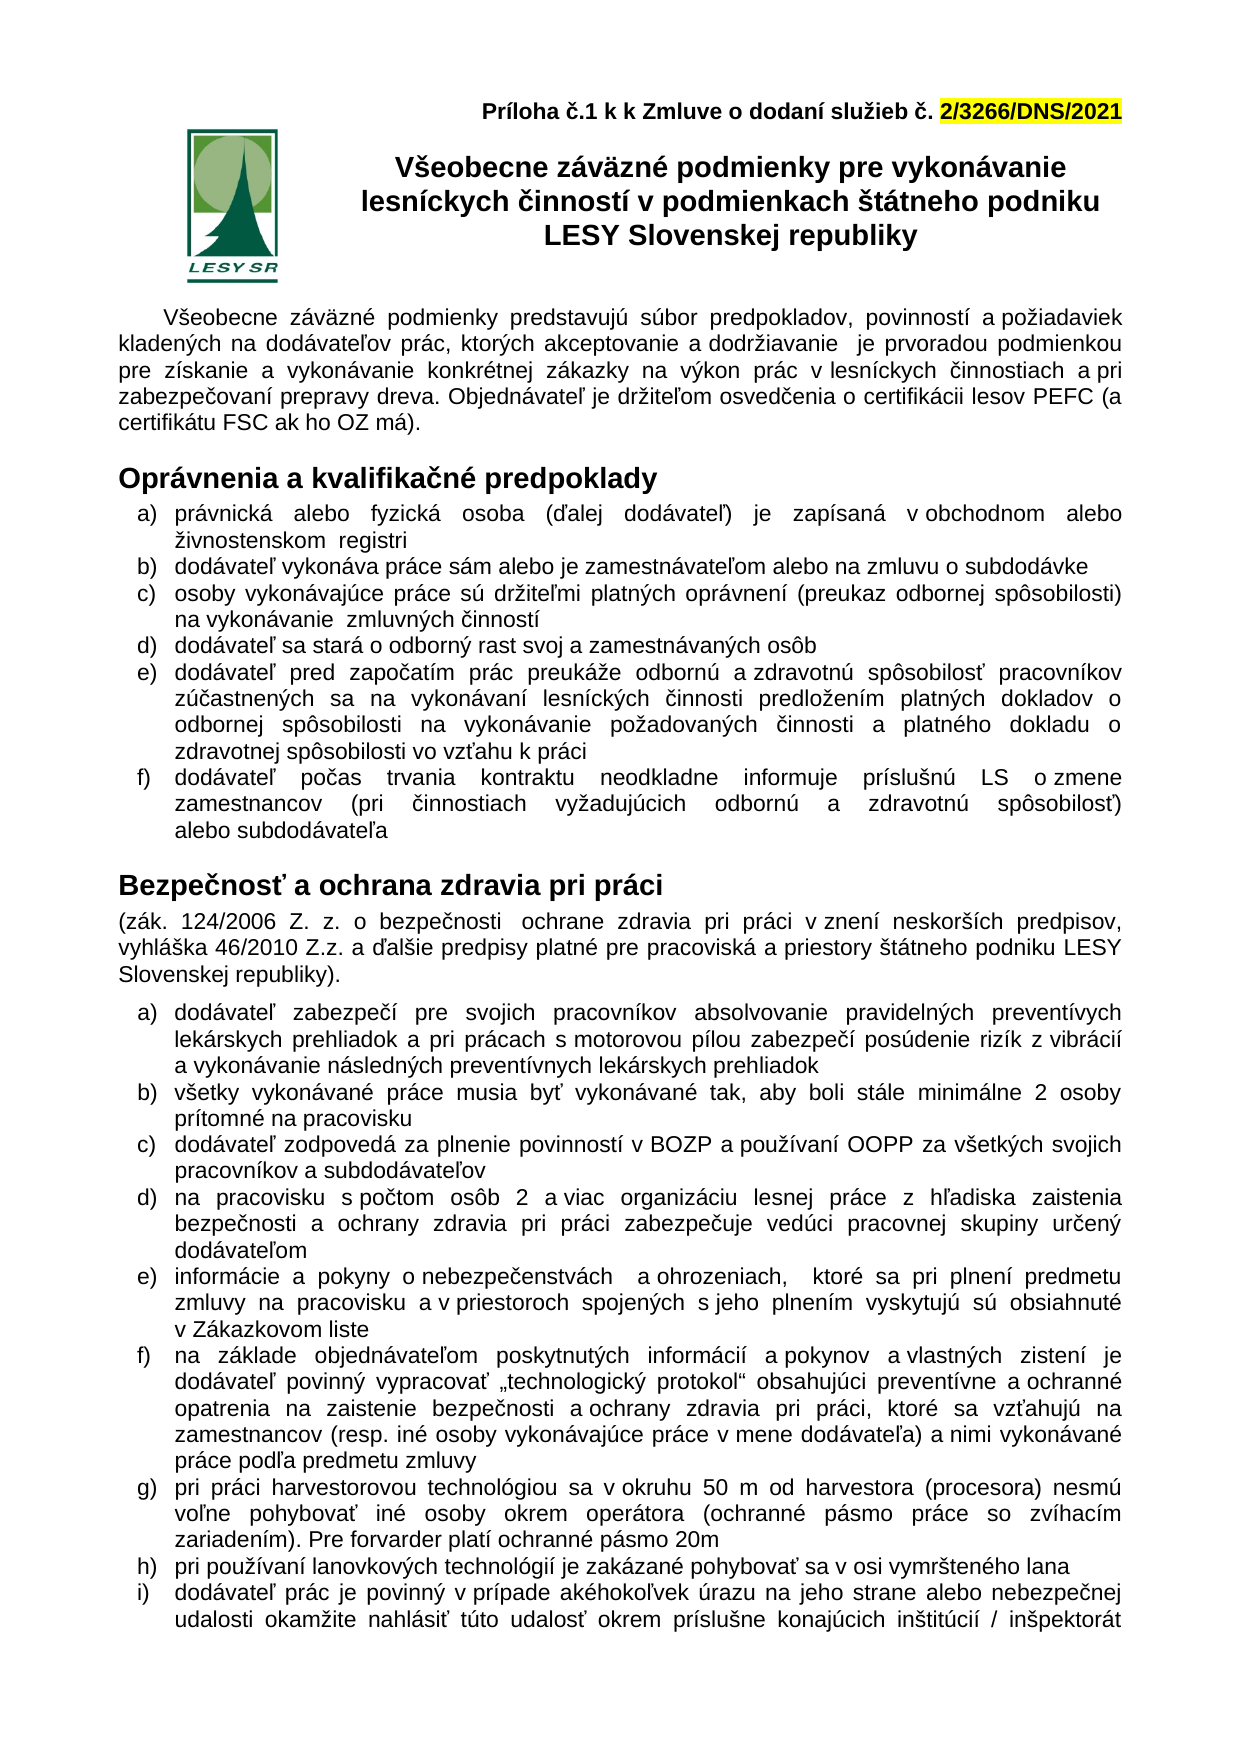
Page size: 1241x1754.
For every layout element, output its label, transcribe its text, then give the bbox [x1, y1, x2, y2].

list informácie a pokyny o nebezpečenstvách a ohrozeniach, ktoré sa pri plnení predmetu zmluvy na pracovisku a v priestoroch spojených s jeho plnením vyskytujú sú obsiahnuté v Zákazkovom liste [137, 1263, 1122, 1342]
list osoby vykonávajúce práce sú držiteľmi platných oprávnení (preukaz odbornej spôsobilosti) na vykonávanie zmluvných činností [137, 579, 1122, 632]
text Všeobecne záväzné podmienky predstavujú súbor predpokladov, povinností a požiadaviek kladených na dodávateľov prác, ktorých akceptovanie a dodržiavanie je prvoradou podmienkou pre získanie a vykonávanie konkrétnej zákazky na výkon prác v lesníckych činnostiach a pri zabezpečovaní prepravy dreva. Objednávateľ je držiteľom osvedčenia o certifikácii lesov PEFC (a certifikátu FSC ak ho OZ má). [118, 304, 1122, 436]
list právnická alebo fyzická osoba (ďalej dodávateľ) je zapísaná v obchodnom alebo živnostenskom registri [137, 500, 1122, 553]
subtitle Oprávnenia a kvalifikačné predpoklady [118, 461, 1122, 494]
list na pracovisku s počtom osôb 2 a viac organizáciu lesnej práce z hľadiska zaistenia bezpečnosti a ochrany zdravia pri práci zabezpečuje vedúci pracovnej skupiny určený dodávateľom [137, 1184, 1122, 1263]
list dodávateľ vykonáva práce sám alebo je zamestnávateľom alebo na zmluvu o subdodávke [137, 553, 1122, 579]
text Všeobecne záväzné podmienky pre vykonávanie lesníckych činností v podmienkach štátneho podniku LESY Slovenskej republiky [340, 151, 1122, 251]
list dodávateľ zabezpečí pre svojich pracovníkov absolvovanie pravidelných preventívych lekárskych prehliadok a pri prácach s motorovou pílou zabezpečí posúdenie rizík z vibrácií a vykonávanie následných preventívnych lekárskych prehliadok [137, 999, 1122, 1078]
list dodávateľ sa stará o odborný rast svoj a zamestnávaných osôb [137, 632, 1122, 658]
subtitle Bezpečnosť a ochrana zdravia pri práci [118, 868, 1122, 902]
list všetky vykonávané práce musia byť vykonávané tak, aby boli stále minimálne 2 osoby prítomné na pracovisku [137, 1078, 1122, 1131]
list dodávateľ pred započatím prác preukáže odbornú a zdravotnú spôsobilosť pracovníkov zúčastnených sa na vykonávaní lesníckých činnosti predložením platných dokladov o odbornej spôsobilosti na vykonávanie požadovaných činnosti a platného dokladu o zdravotnej spôsobilosti vo vzťahu k práci [137, 658, 1122, 764]
list pri používaní lanovkových technológií je zakázané pohybovať sa v osi vymršteného lana [137, 1553, 1122, 1579]
text Príloha č.1 k k Zmluve o dodaní služieb č. 2/3266/DNS/2021 [118, 98, 940, 124]
text (zák. 124/2006 Z. z. o bezpečnosti ochrane zdravia pri práci v znení neskorších predpisov, vyhláška 46/2010 Z.z. a ďalšie predpisy platné pre pracoviská a priestory štátneho podniku LESY Slovenskej republiky). [118, 908, 1122, 987]
list na základe objednávateľom poskytnutých informácií a pokynov a vlastných zistení je dodávateľ povinný vypracovať „technologický protokol“ obsahujúci preventívne a ochranné opatrenia na zaistenie bezpečnosti a ochrany zdravia pri práci, ktoré sa vzťahujú na zamestnancov (resp. iné osoby vykonávajúce práce v mene dodávateľa) a nimi vykonávané práce podľa predmetu zmluvy [137, 1342, 1122, 1474]
picture [183, 125, 278, 285]
list dodávateľ zodpovedá za plnenie povinností v BOZP a používaní OOPP za všetkých svojich pracovníkov a subdodávateľov [137, 1131, 1122, 1184]
list dodávateľ počas trvania kontraktu neodkladne informuje príslušnú LS o zmene zamestnancov (pri činnostiach vyžadujúcich odbornú a zdravotnú spôsobilosť) alebo subdodávateľa [137, 764, 1122, 843]
list pri práci harvestorovou technológiou sa v okruhu 50 m od harvestora (procesora) nesmú voľne pohybovať iné osoby okrem operátora (ochranné pásmo práce so zvíhacím zariadením). Pre forvarder platí ochranné pásmo 20m [137, 1474, 1122, 1553]
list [137, 1579, 1122, 1632]
